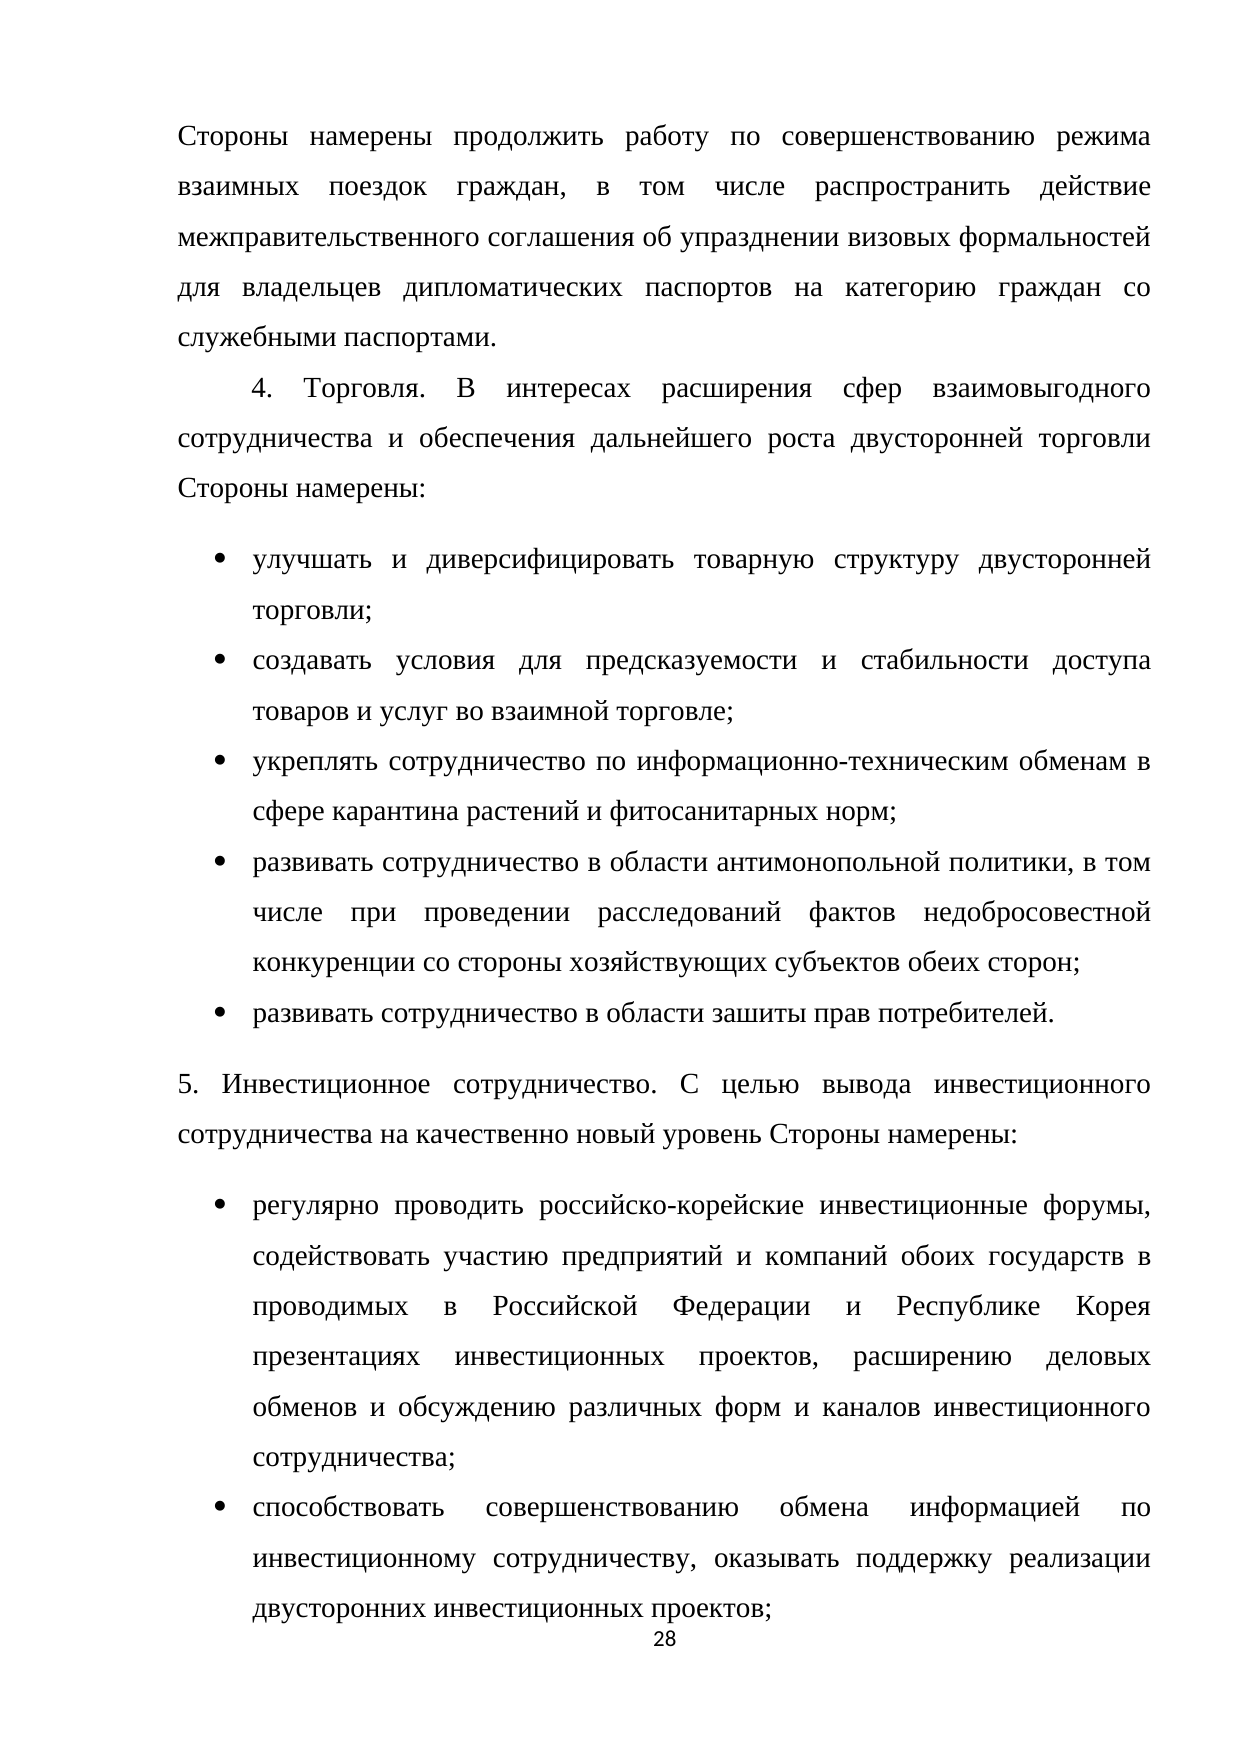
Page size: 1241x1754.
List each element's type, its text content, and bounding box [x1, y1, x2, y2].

list развивать сотрудничество в области зашиты прав потребителей. [215, 995, 1152, 1028]
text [177, 118, 1152, 353]
text 5. Инвестиционное сотрудничество. С целью вывода инвестиционного сотрудничества на качественно новый уровень Стороны намерены: [177, 1066, 1152, 1150]
list создавать условия для предсказуемости и стабильности доступа товаров и услуг во взаимной торговле; [215, 642, 1152, 726]
list улучшать и диверсифицировать товарную структуру двусторонней торговли; [215, 541, 1152, 625]
text 4. Торговля. В интересах расширения сфер взаимовыгодного сотрудничества и обеспечения дальнейшего роста двусторонней торговли Стороны намерены: [177, 370, 1152, 504]
list способствовать совершенствованию обмена информацией по инвестиционному сотрудничеству, оказывать поддержку реализации двусторонних инвестиционных проектов; [215, 1489, 1152, 1624]
list развивать сотрудничество в области антимонопольной политики, в том числе при проведении расследований фактов недобросовестной конкуренции со стороны хозяйствующих субъектов обеих сторон; [215, 844, 1152, 978]
list укреплять сотрудничество по информационно-техническим обменам в сфере карантина растений и фитосанитарных норм; [215, 743, 1152, 827]
list регулярно проводить российско-корейские инвестиционные форумы, содействовать участию предприятий и компаний обоих государств в проводимых в Российской Федерации и Республике Корея презентациях инвестиционных проектов, расширению деловых обменов и обсуждению различных форм и каналов инвестиционного сотрудничества; [215, 1187, 1152, 1473]
